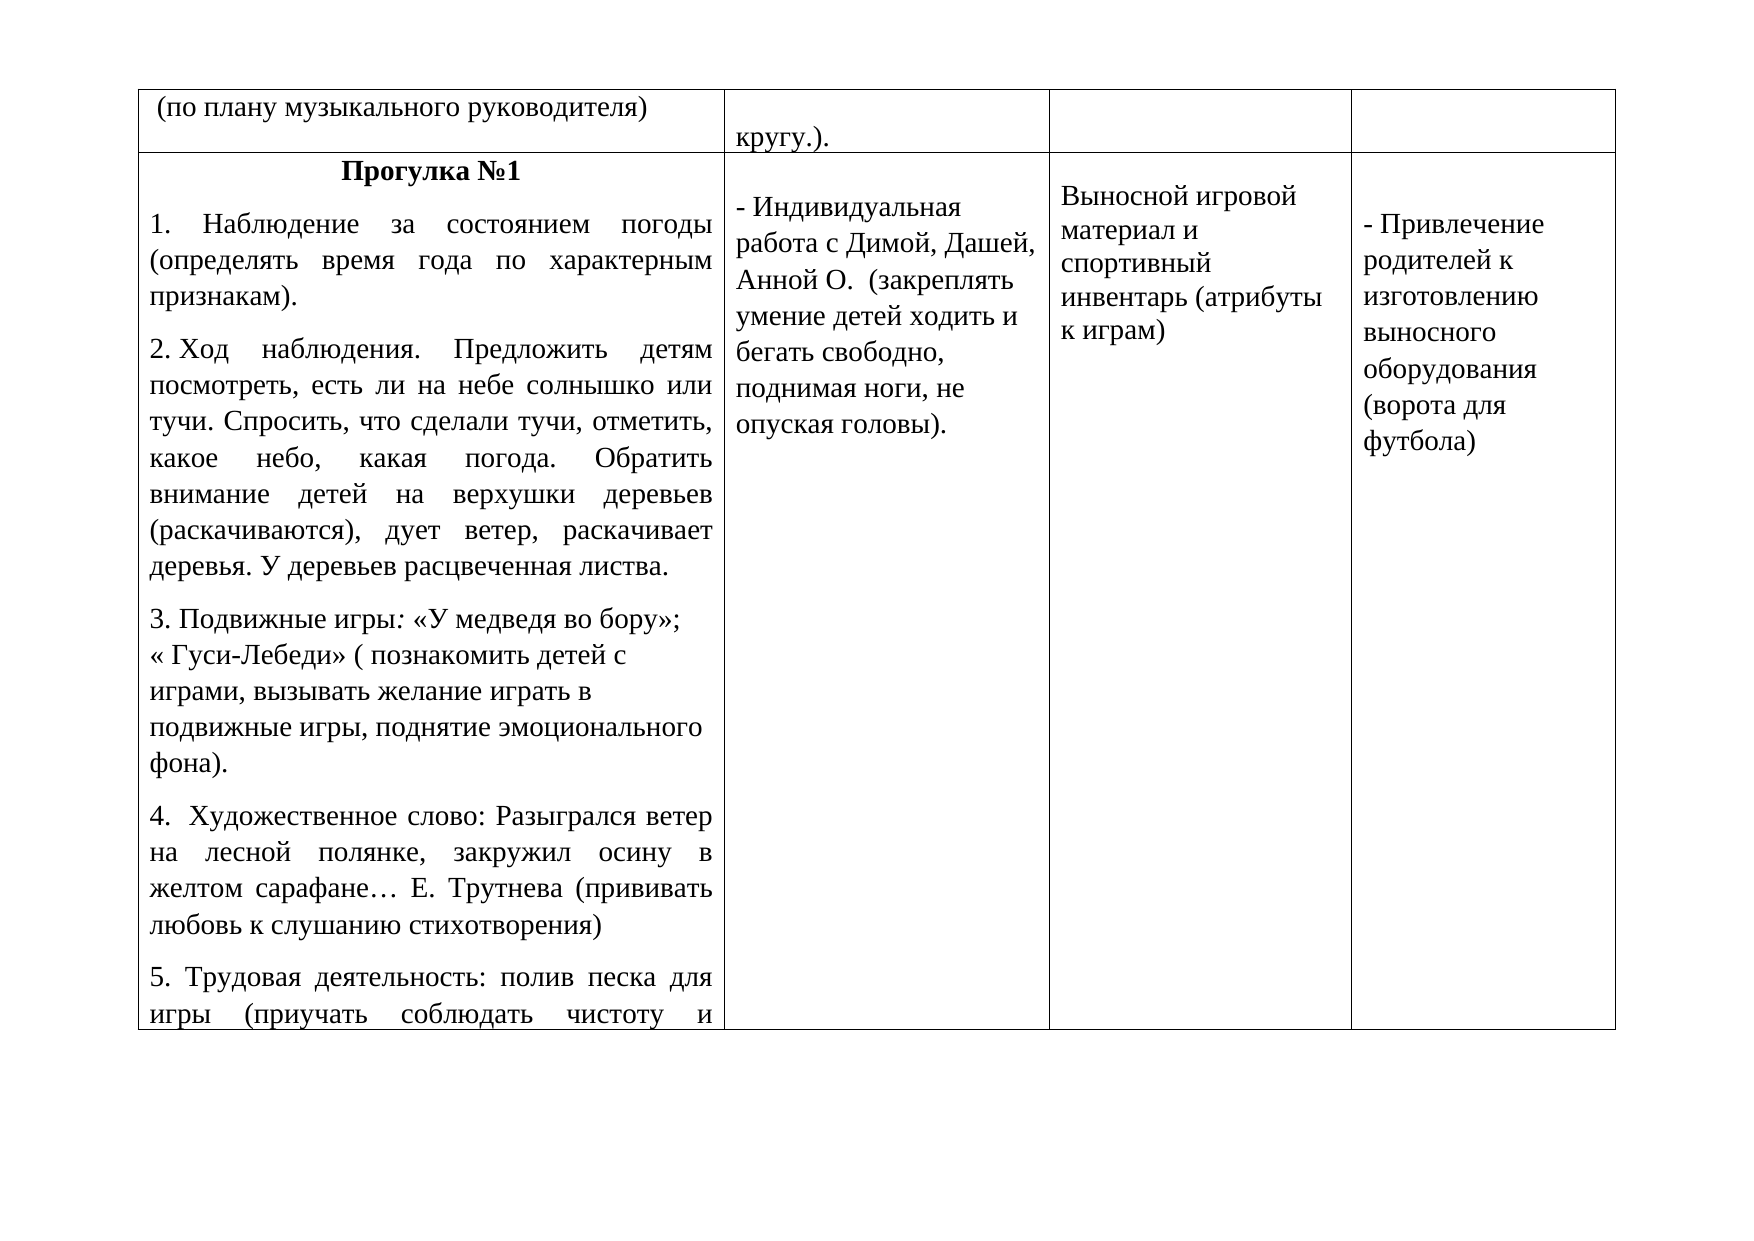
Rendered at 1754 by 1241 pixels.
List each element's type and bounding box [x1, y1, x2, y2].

table_cell [1352, 153, 1615, 1029]
table_cell [1050, 90, 1351, 152]
table_cell [1352, 90, 1615, 152]
table_cell [139, 153, 724, 1029]
table_cell [139, 90, 724, 152]
table_cell [1050, 153, 1351, 1029]
table_cell [725, 90, 1049, 152]
table_cell [725, 153, 1049, 1029]
